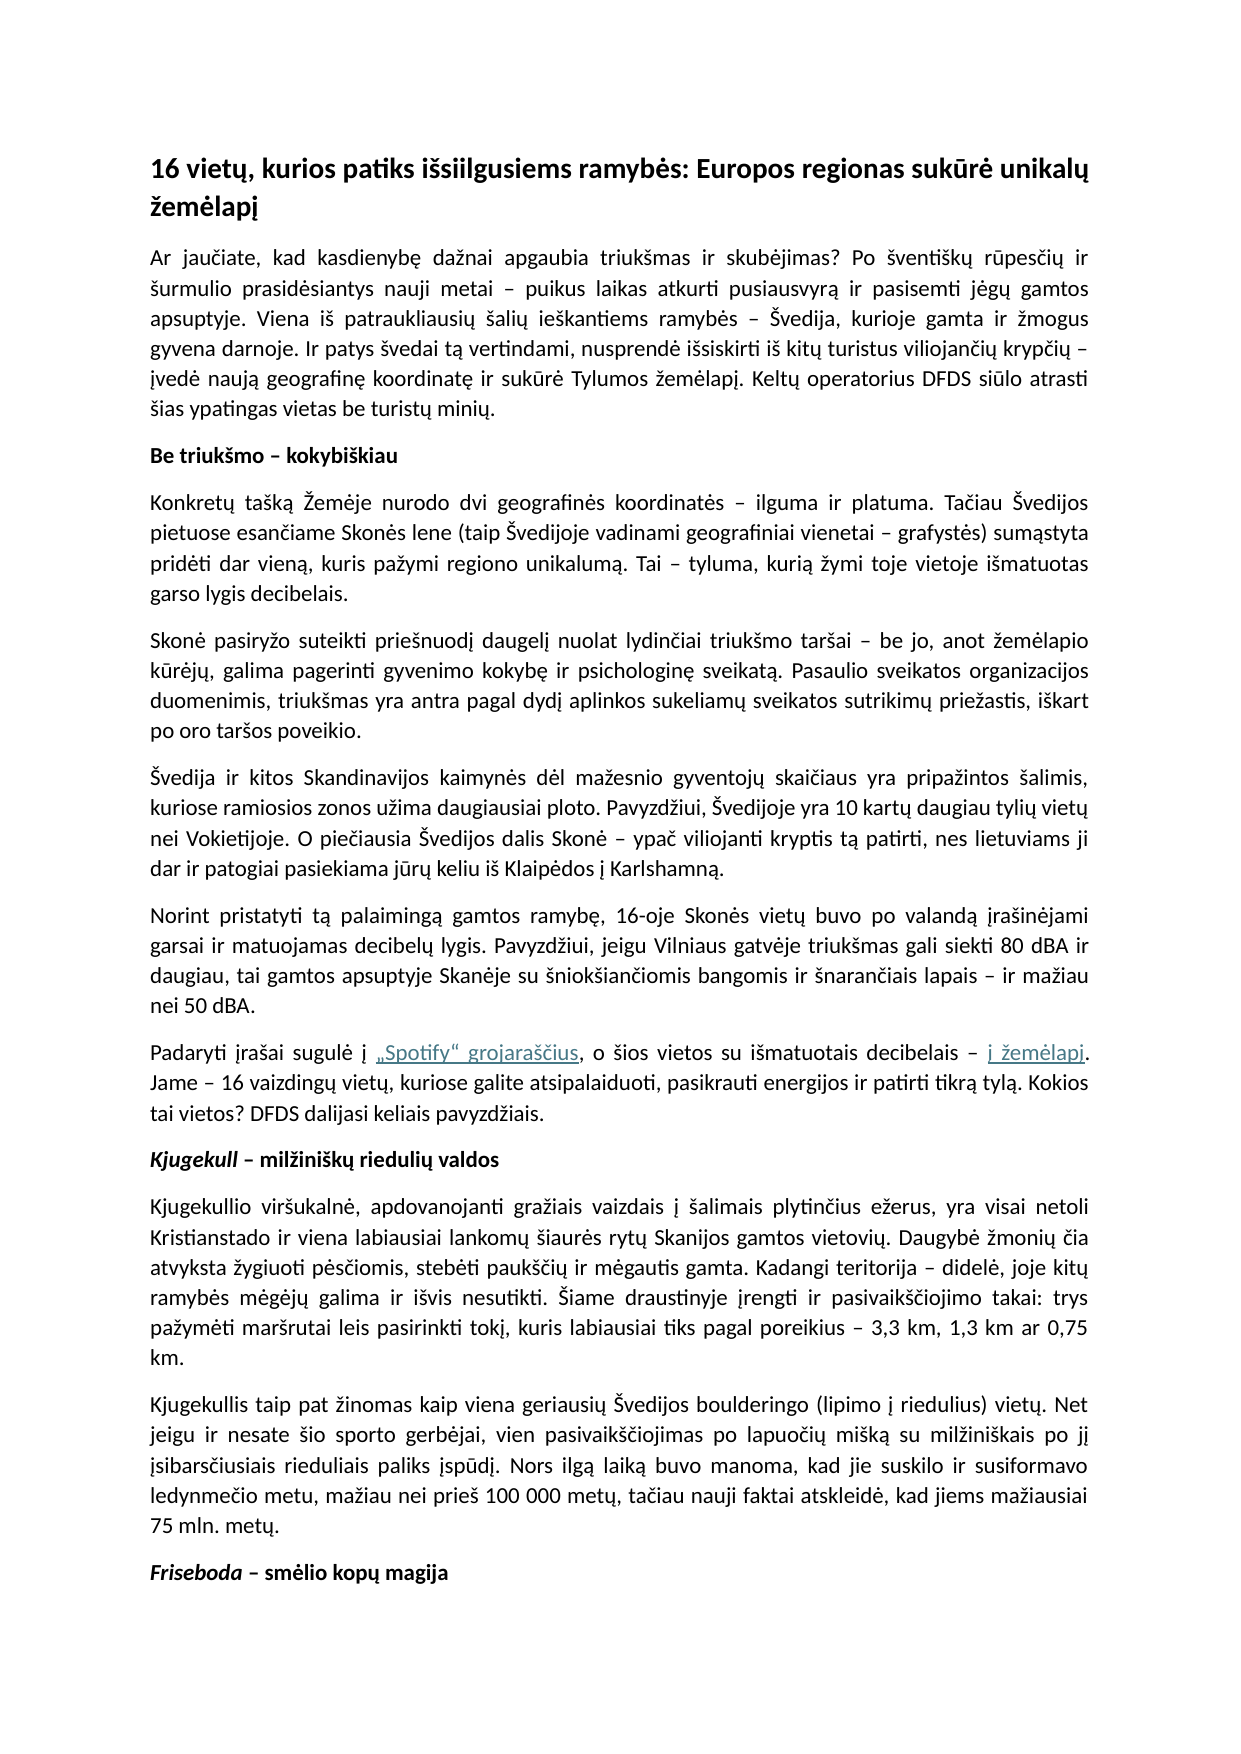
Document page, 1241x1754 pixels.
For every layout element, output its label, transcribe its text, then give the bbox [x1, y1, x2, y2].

text Ar jaučiate, kad kasdienybę dažnai apgaubia triukšmas ir skubėjimas? Po šventiškų rūpesčių ir šurmulio prasidėsiantys nauji metai – puikus laikas atkurti pusiausvyrą ir pasisemti jėgų gamtos apsuptyje. Viena iš patraukliausių šalių ieškantiems ramybės – Švedija, kurioje gamta ir žmogus gyvena darnoje. Ir patys švedai tą vertindami, nusprendė išsiskirti iš kitų turistus viliojančių krypčių – įvedė naują geografinę koordinatę ir sukūrė Tylumos žemėlapį. Keltų operatorius DFDS siūlo atrasti šias ypatingas vietas be turistų minių. [150, 243, 1090, 423]
text Švedija ir kitos Skandinavijos kaimynės dėl mažesnio gyventojų skaičiaus yra pripažintos šalimis, kuriose ramiosios zonos užima daugiausiai ploto. Pavyzdžiui, Švedijoje yra 10 kartų daugiau tylių vietų nei Vokietijoje. O piečiausia Švedijos dalis Skonė – ypač viliojanti kryptis tą patirti, nes lietuviams ji dar ir patogiai pasiekiama jūrų keliu iš Klaipėdos į Karlshamną. [150, 763, 1090, 882]
text Norint pristatyti tą palaimingą gamtos ramybę, 16-oje Skonės vietų buvo po valandą įrašinėjami garsai ir matuojamas decibelų lygis. Pavyzdžiui, jeigu Vilniaus gatvėje triukšmas gali siekti 80 dBA ir daugiau, tai gamtos apsuptyje Skanėje su šniokšiančiomis bangomis ir šnarančiais lapais – ir mažiau nei 50 dBA. [150, 901, 1090, 1019]
text Skonė pasiryžo suteikti priešnuodį daugelį nuolat lydinčiai triukšmo taršai – be jo, anot žemėlapio kūrėjų, galima pagerinti gyvenimo kokybę ir psichologinę sveikatą. Pasaulio sveikatos organizacijos duomenimis, triukšmas yra antra pagal dydį aplinkos sukeliamų sveikatos sutrikimų priežastis, iškart po oro taršos poveikio. [150, 626, 1090, 744]
text Be triukšmo – kokybiškiau [150, 441, 1090, 469]
text Kjugekullis taip pat žinomas kaip viena geriausių Švedijos boulderingo (lipimo į riedulius) vietų. Net jeigu ir nesate šio sporto gerbėjai, vien pasivaikščiojimas po lapuočių mišką su milžiniškais po jį įsibarsčiusiais rieduliais paliks įspūdį. Nors ilgą laiką buvo manoma, kad jie suskilo ir susiformavo ledynmečio metu, mažiau nei prieš 100 000 metų, tačiau nauji faktai atskleidė, kad jiems mažiausiai 75 mln. metų. [150, 1390, 1090, 1539]
text Konkretų tašką Žemėje nurodo dvi geografinės koordinatės – ilguma ir platuma. Tačiau Švedijos pietuose esančiame Skonės lene (taip Švedijoje vadinami geografiniai vienetai – grafystės) sumąstyta pridėti dar vieną, kuris pažymi regiono unikalumą. Tai – tyluma, kurią žymi toje vietoje išmatuotas garso lygis decibelais. [150, 488, 1090, 607]
text Friseboda – smėlio kopų magija [150, 1558, 1090, 1586]
text Kjugekullio viršukalnė, apdovanojanti gražiais vaizdais į šalimais plytinčius ežerus, yra visai netoli Kristianstado ir viena labiausiai lankomų šiaurės rytų Skanijos gamtos vietovių. Daugybė žmonių čia atvyksta žygiuoti pėsčiomis, stebėti paukščių ir mėgautis gamta. Kadangi teritorija – didelė, joje kitų ramybės mėgėjų galima ir išvis nesutikti. Šiame draustinyje įrengti ir pasivaikščiojimo takai: trys pažymėti maršrutai leis pasirinkti tokį, kuris labiausiai tiks pagal poreikius – 3,3 km, 1,3 km ar 0,75 km. [150, 1192, 1090, 1372]
text 16 vietų, kurios patiks išsiilgusiems ramybės: Europos regionas sukūrė unikalų žemėlapį [150, 150, 1090, 224]
text Kjugekull – milžiniškų riedulių valdos [150, 1146, 1090, 1174]
text Padaryti įrašai sugulė į „Spotify“ grojaraščius, o šios vietos su išmatuotais decibelais – į žemėlapį. Jame – 16 vaizdingų vietų, kuriose galite atsipalaiduoti, pasikrauti energijos ir patirti tikrą tylą. Kokios tai vietos? DFDS dalijasi keliais pavyzdžiais. [150, 1038, 1090, 1127]
